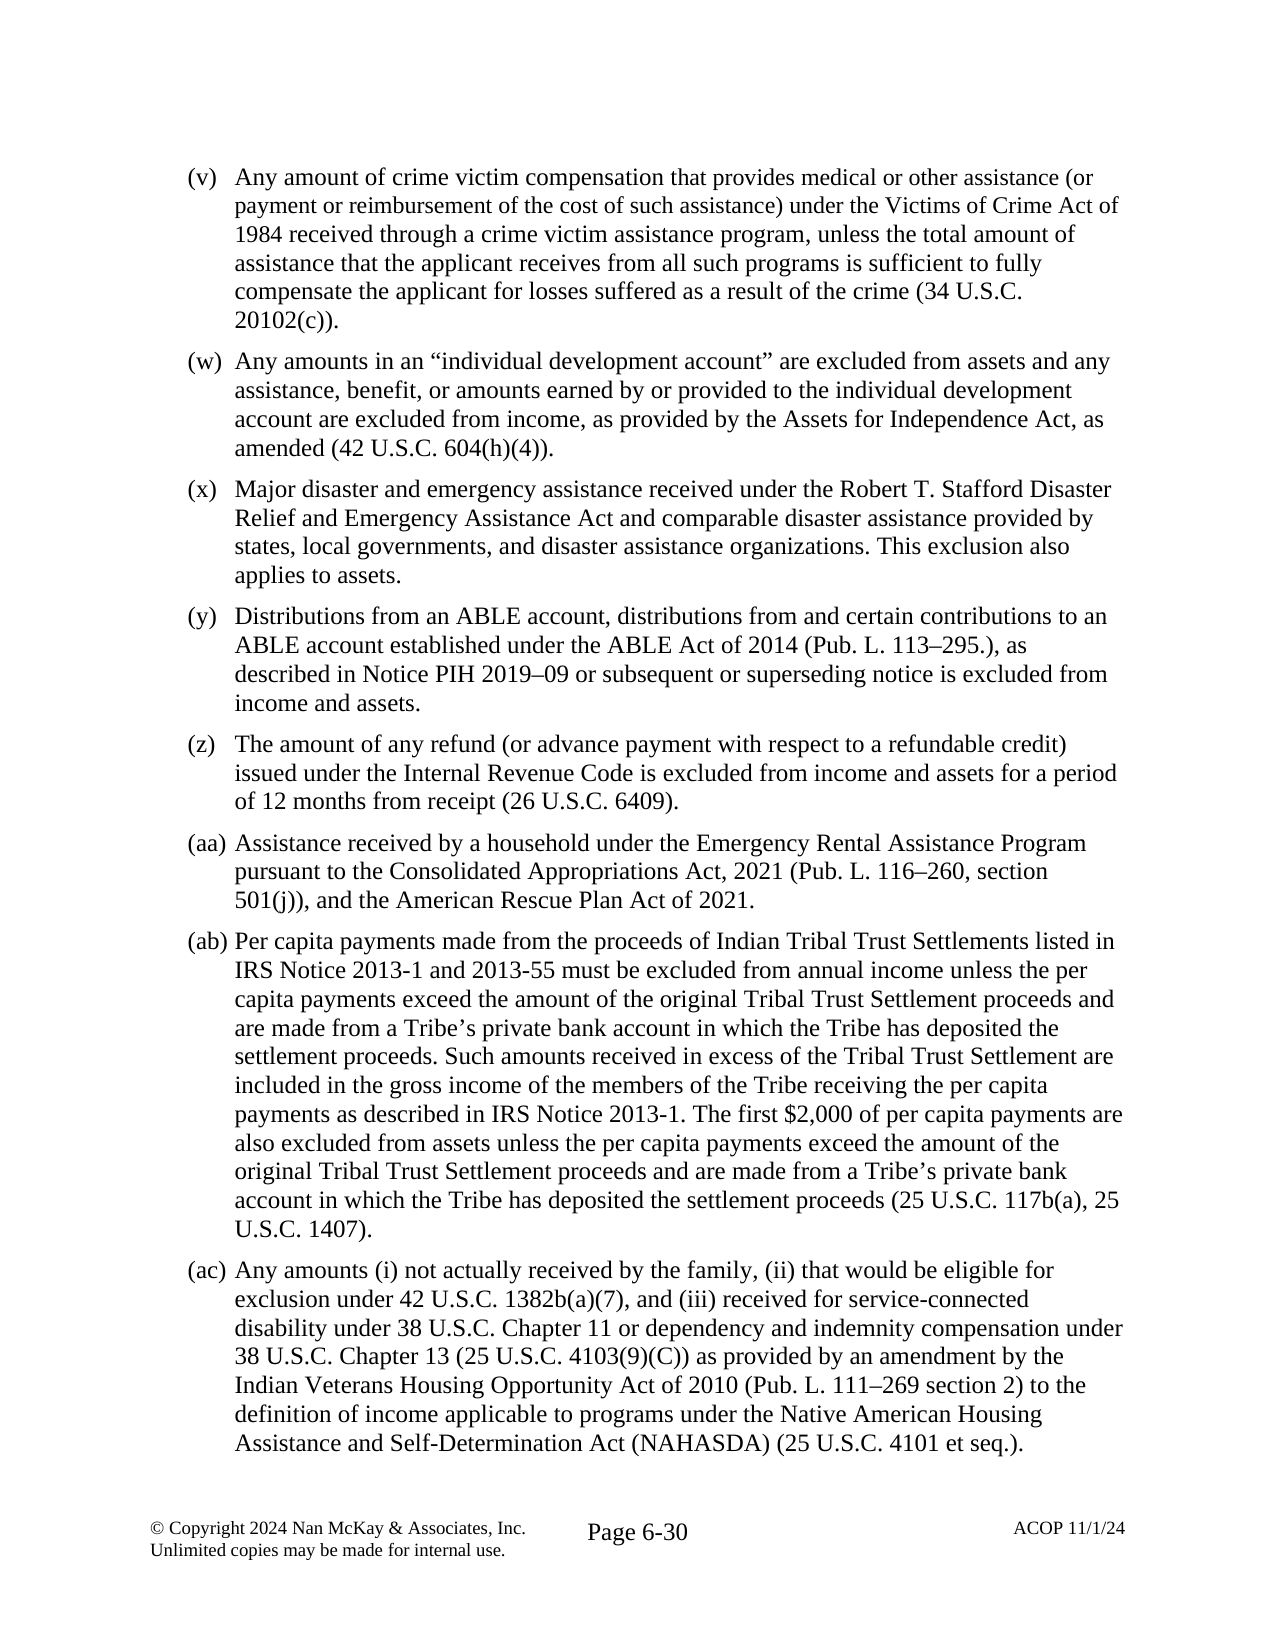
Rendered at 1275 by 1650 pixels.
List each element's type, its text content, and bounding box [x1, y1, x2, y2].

text (ab) Per capita payments made from the proceeds of Indian Tribal Trust Settlements listed in IRS Notice 2013-1 and 2013-55 must be excluded from annual income unless the per capita payments exceed the amount of the original Tribal Trust Settlement proceeds and are made from a Tribe’s private bank account in which the Tribe has deposited the settlement proceeds. Such amounts received in excess of the Tribal Trust Settlement are included in the gross income of the members of the Tribe receiving the per capita payments as described in IRS Notice 2013-1. The first $2,000 of per capita payments are also excluded from assets unless the per capita payments exceed the amount of the original Tribal Trust Settlement proceeds and are made from a Tribe’s private bank account in which the Tribe has deposited the settlement proceeds (25 U.S.C. 117b(a), 25 U.S.C. 1407). [187, 926, 1125, 1243]
text (w) Any amounts in an “individual development account” are excluded from assets and any assistance, benefit, or amounts earned by or provided to the individual development account are excluded from income, as provided by the Assets for Independence Act, as amended (42 U.S.C. 604(h)(4)). [187, 346, 1125, 461]
text (aa) Assistance received by a household under the Emergency Rental Assistance Program pursuant to the Consolidated Appropriations Act, 2021 (Pub. L. 116–260, section 501(j)), and the American Rescue Plan Act of 2021. [187, 828, 1125, 914]
text (y) Distributions from an ABLE account, distributions from and certain contributions to an ABLE account established under the ABLE Act of 2014 (Pub. L. 113–295.), as described in Notice PIH 2019–09 or subsequent or superseding notice is excluded from income and assets. [187, 601, 1125, 716]
text (z) The amount of any refund (or advance payment with respect to a refundable credit) issued under the Internal Revenue Code is excluded from income and assets for a period of 12 months from receipt (26 U.S.C. 6409). [187, 729, 1125, 815]
text (ac) Any amounts (i) not actually received by the family, (ii) that would be eligible for exclusion under 42 U.S.C. 1382b(a)(7), and (iii) received for service-connected disability under 38 U.S.C. Chapter 11 or dependency and indemnity compensation under 38 U.S.C. Chapter 13 (25 U.S.C. 4103(9)(C)) as provided by an amendment by the Indian Veterans Housing Opportunity Act of 2010 (Pub. L. 111–269 section 2) to the definition of income applicable to programs under the Native American Housing Assistance and Self-Determination Act (NAHASDA) (25 U.S.C. 4101 et seq.). [187, 1255, 1125, 1456]
text (x) Major disaster and emergency assistance received under the Robert T. Stafford Disaster Relief and Emergency Assistance Act and comparable disaster assistance provided by states, local governments, and disaster assistance organizations. This exclusion also applies to assets. [187, 474, 1125, 589]
text (v) Any amount of crime victim compensation that provides medical or other assistance (or payment or reimbursement of the cost of such assistance) under the Victims of Crime Act of 1984 received through a crime victim assistance program, unless the total amount of assistance that the applicant receives from all such programs is sufficient to fully compensate the applicant for losses suffered as a result of the crime (34 U.S.C. 20102(c)). [187, 162, 1125, 334]
